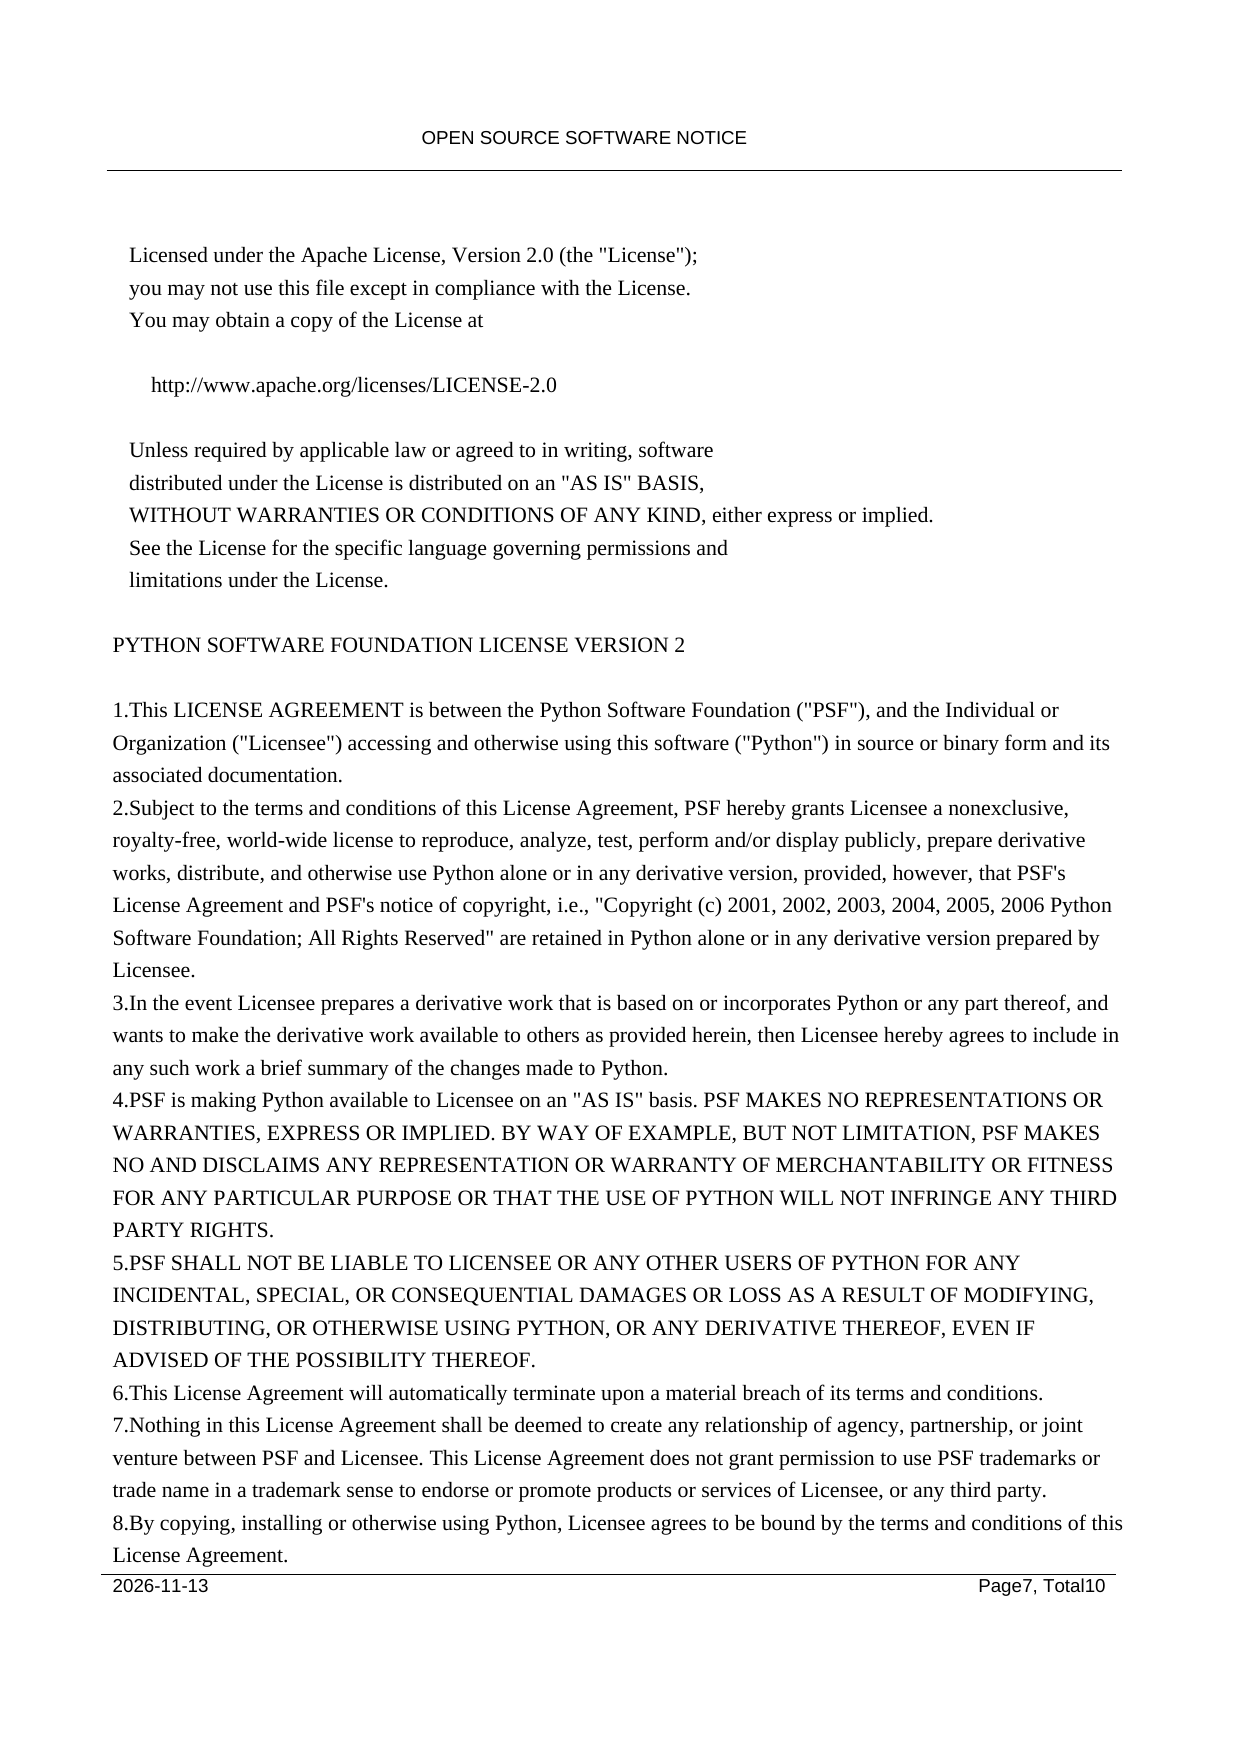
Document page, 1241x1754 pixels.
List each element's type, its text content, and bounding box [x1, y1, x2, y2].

text 6.This License Agreement will automatically terminate upon a material breach of its terms and conditions. [112, 1376, 1128, 1409]
text 4.PSF is making Python available to Licensee on an "AS IS" basis. PSF MAKES NO REPRESENTATIONS OR WARRANTIES, EXPRESS OR IMPLIED. BY WAY OF EXAMPLE, BUT NOT LIMITATION, PSF MAKES NO AND DISCLAIMS ANY REPRESENTATION OR WARRANTY OF MERCHANTABILITY OR FITNESS FOR ANY PARTICULAR PURPOSE OR THAT THE USE OF PYTHON WILL NOT INFRINGE ANY THIRD PARTY RIGHTS. [112, 1084, 1128, 1246]
text 7.Nothing in this License Agreement shall be deemed to create any relationship of agency, partnership, or joint venture between PSF and Licensee. This License Agreement does not grant permission to use PSF trademarks or trade name in a trademark sense to endorse or promote products or services of Licensee, or any third party. [112, 1409, 1128, 1506]
text 2.Subject to the terms and conditions of this License Agreement, PSF hereby grants Licensee a nonexclusive, royalty-free, world-wide license to reproduce, analyze, test, perform and/or display publicly, prepare derivative works, distribute, and otherwise use Python alone or in any derivative version, provided, however, that PSF's License Agreement and PSF's notice of copyright, i.e., "Copyright (c) 2001, 2002, 2003, 2004, 2005, 2006 Python Software Foundation; All Rights Reserved" are retained in Python alone or in any derivative version prepared by Licensee. [112, 791, 1128, 986]
text 1.This LICENSE AGREEMENT is between the Python Software Foundation ("PSF"), and the Individual or Organization ("Licensee") accessing and otherwise using this software ("Python") in source or binary form and its associated documentation. [112, 694, 1128, 791]
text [112, 206, 1128, 596]
text 3.In the event Licensee prepares a derivative work that is based on or incorporates Python or any part thereof, and wants to make the derivative work available to others as provided herein, then Licensee hereby agrees to include in any such work a brief summary of the changes made to Python. [112, 986, 1128, 1084]
text PYTHON SOFTWARE FOUNDATION LICENSE VERSION 2 [112, 629, 1128, 661]
text 8.By copying, installing or otherwise using Python, Licensee agrees to be bound by the terms and conditions of this License Agreement. [112, 1506, 1128, 1571]
text 5.PSF SHALL NOT BE LIABLE TO LICENSEE OR ANY OTHER USERS OF PYTHON FOR ANY INCIDENTAL, SPECIAL, OR CONSEQUENTIAL DAMAGES OR LOSS AS A RESULT OF MODIFYING, DISTRIBUTING, OR OTHERWISE USING PYTHON, OR ANY DERIVATIVE THEREOF, EVEN IF ADVISED OF THE POSSIBILITY THEREOF. [112, 1246, 1128, 1376]
